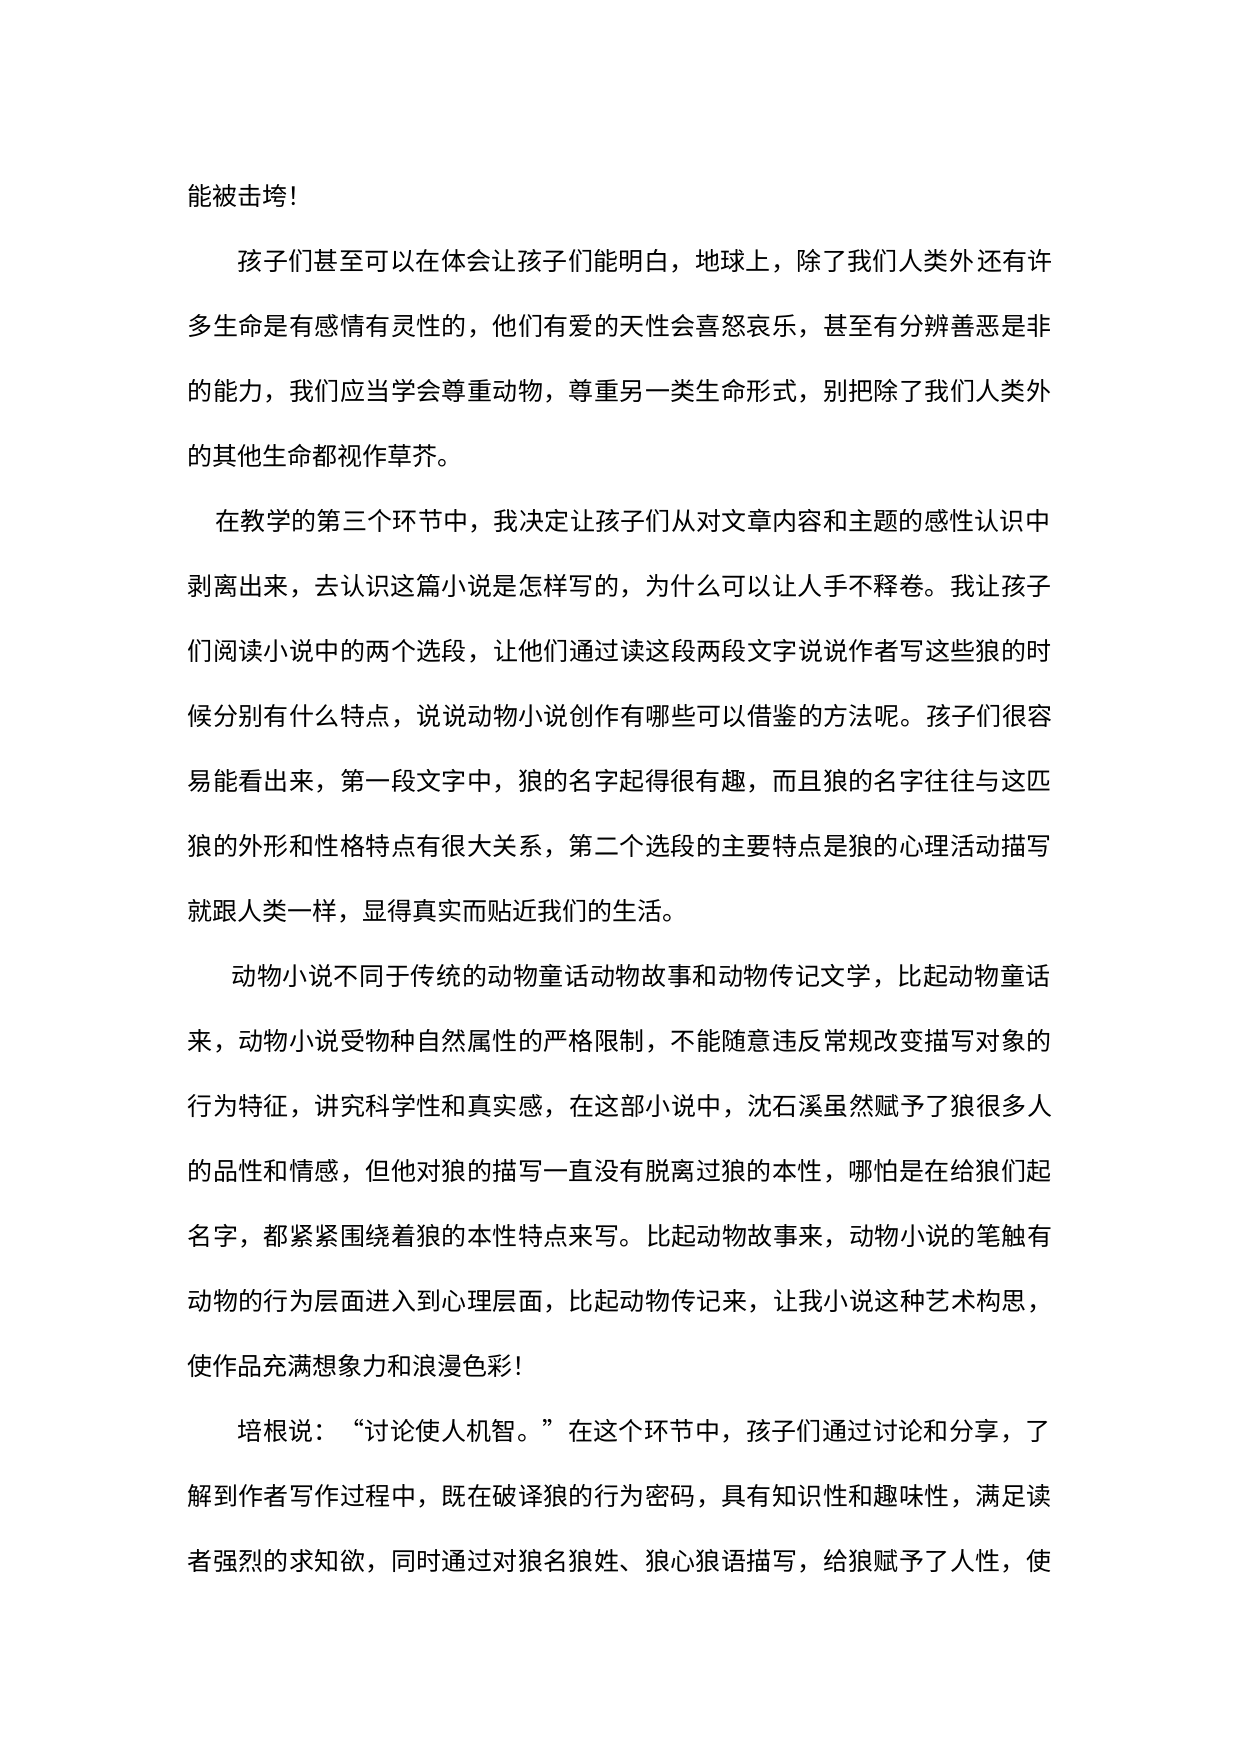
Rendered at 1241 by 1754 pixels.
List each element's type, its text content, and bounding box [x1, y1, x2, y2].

text 动物小说不同于传统的动物童话动物故事和动物传记文学，比起动物童话来，动物小说受物种自然属性的严格限制，不能随意违反常规改变描写对象的行为特征，讲究科学性和真实感，在这部小说中，沈石溪虽然赋予了狼很多人的品性和情感，但他对狼的描写一直没有脱离过狼的本性，哪怕是在给狼们起名字，都紧紧围绕着狼的本性特点来写。比起动物故事来，动物小说的笔触有动物的行为层面进入到心理层面，比起动物传记来，让我小说这种艺术构思，使作品充满想象力和浪漫色彩！ [187, 942, 1053, 1397]
text 在教学的第三个环节中，我决定让孩子们从对文章内容和主题的感性认识中剥离出来，去认识这篇小说是怎样写的，为什么可以让人手不释卷。我让孩子们阅读小说中的两个选段，让他们通过读这段两段文字说说作者写这些狼的时候分别有什么特点，说说动物小说创作有哪些可以借鉴的方法呢。孩子们很容易能看出来，第一段文字中，狼的名字起得很有趣，而且狼的名字往往与这匹狼的外形和性格特点有很大关系，第二个选段的主要特点是狼的心理活动描写就跟人类一样，显得真实而贴近我们的生活。 [187, 487, 1053, 942]
text 孩子们甚至可以在体会让孩子们能明白，地球上，除了我们人类外还有许多生命是有感情有灵性的，他们有爱的天性会喜怒哀乐，甚至有分辨善恶是非的能力，我们应当学会尊重动物，尊重另一类生命形式，别把除了我们人类外的其他生命都视作草芥。 [187, 227, 1053, 487]
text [187, 162, 1053, 227]
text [187, 1397, 1053, 1592]
